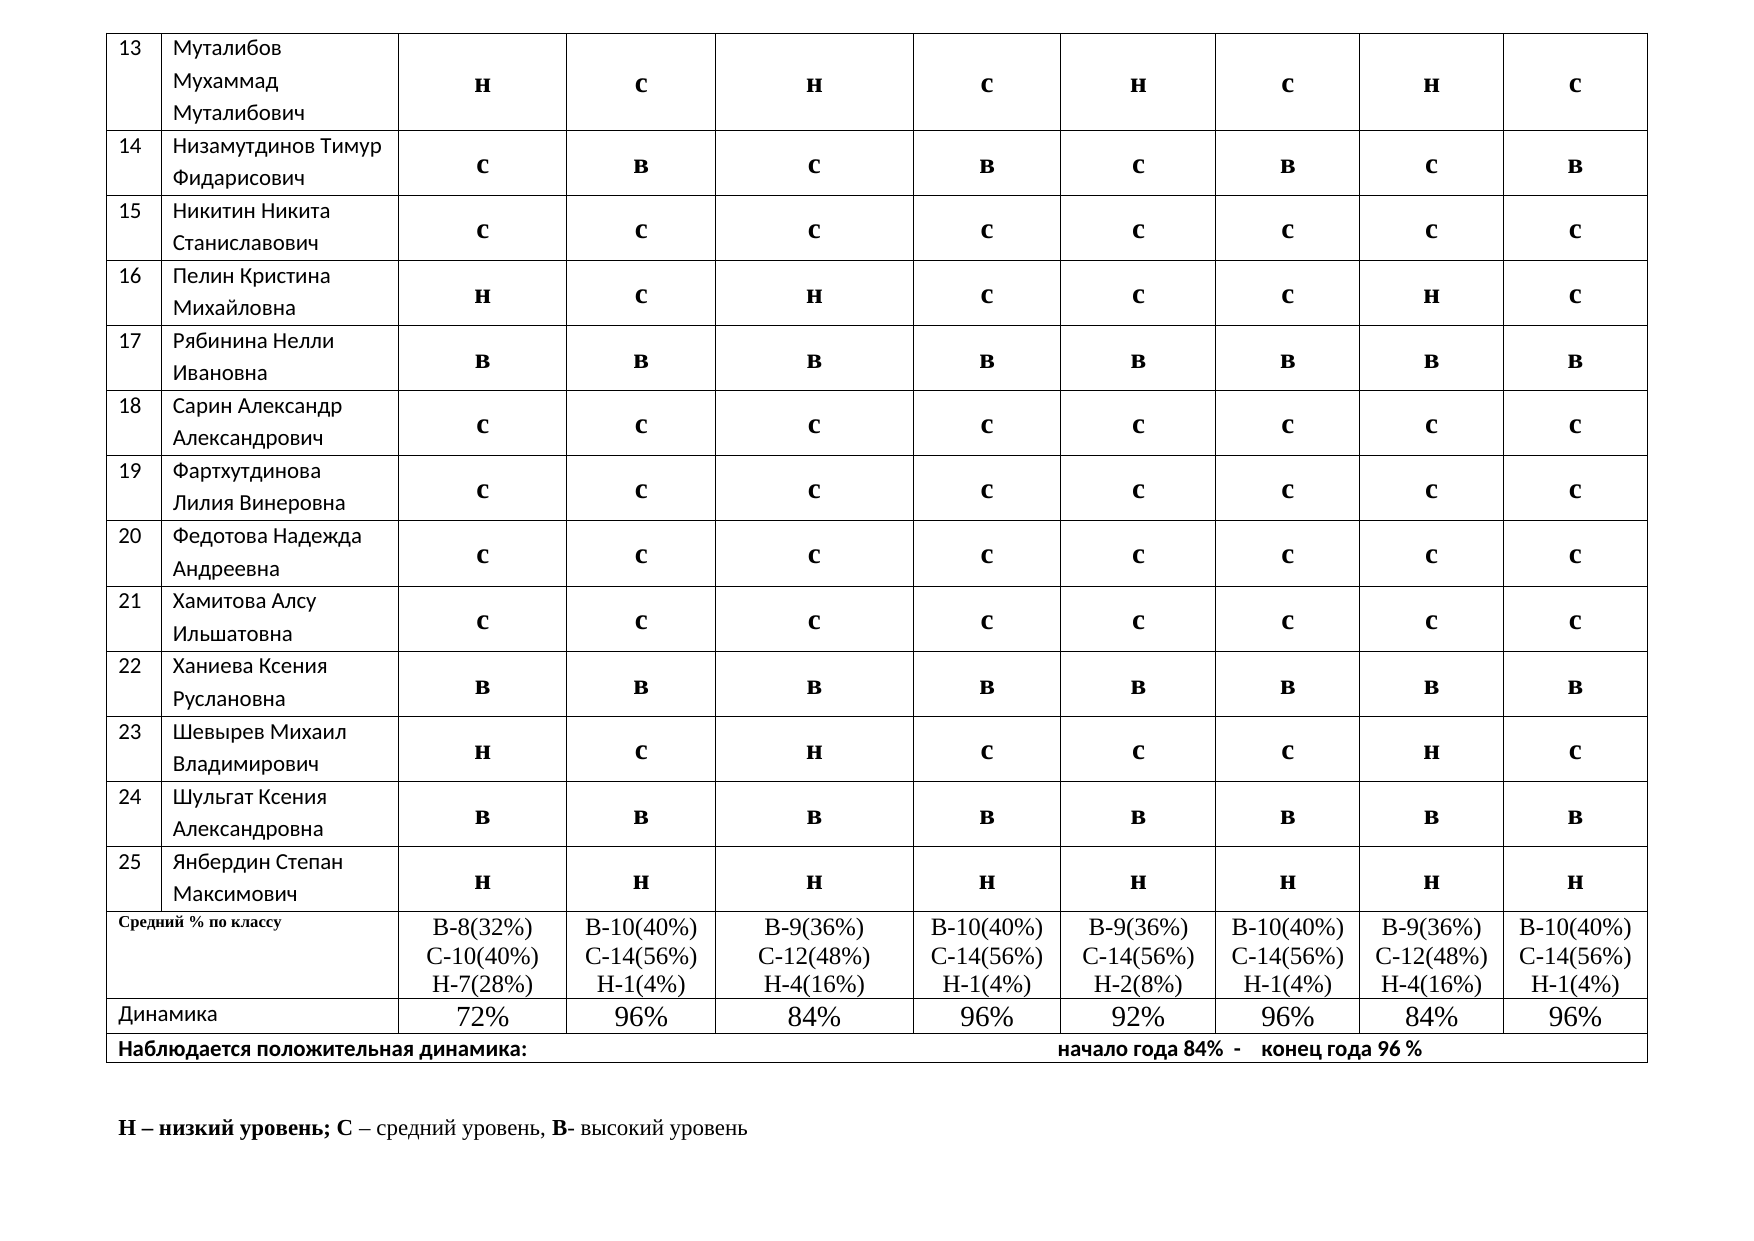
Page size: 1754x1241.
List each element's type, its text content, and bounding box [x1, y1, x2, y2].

table_cell с [1504, 34, 1647, 130]
table_cell с [1061, 521, 1215, 586]
table_cell с [1216, 717, 1359, 781]
table_cell 15 [107, 196, 161, 260]
table_cell В-9(36%) С-12(48%) Н-4(16%) [716, 912, 913, 998]
table_cell с [1504, 391, 1647, 455]
table_cell н [399, 717, 566, 781]
table_cell с [567, 521, 715, 586]
table_cell Фартхутдинова Лилия Винеровна [162, 456, 398, 520]
table_cell 84% [716, 999, 913, 1033]
table_cell в [1504, 326, 1647, 390]
table_cell с [1504, 717, 1647, 781]
table_cell с [1061, 391, 1215, 455]
table_cell с [1504, 196, 1647, 260]
table_cell в [716, 782, 913, 846]
table_cell н [1504, 847, 1647, 911]
table_cell с [567, 196, 715, 260]
table_cell н [716, 717, 913, 781]
table_cell Муталибов Мухаммад Муталибович [162, 34, 398, 130]
table_cell с [914, 521, 1060, 586]
table_cell в [567, 652, 715, 716]
table_cell с [567, 34, 715, 130]
table_cell с [1360, 131, 1503, 195]
table_cell н [716, 34, 913, 130]
table_cell н [1360, 34, 1503, 130]
table_cell Янбердин Степан Максимович [162, 847, 398, 911]
table_cell Шевырев Михаил Владимирович [162, 717, 398, 781]
table_cell 17 [107, 326, 161, 390]
table_cell н [1360, 847, 1503, 911]
table_cell в [1504, 652, 1647, 716]
table_cell Наблюдается положительная динамика: начало года 84% - конец года 96 % [107, 1034, 1647, 1062]
table_cell с [1061, 587, 1215, 651]
table_cell в [567, 326, 715, 390]
table_cell с [1061, 131, 1215, 195]
table_cell с [716, 196, 913, 260]
table_cell в [1216, 652, 1359, 716]
table_cell с [716, 587, 913, 651]
table_cell в [399, 652, 566, 716]
text Н – низкий уровень; С – средний уровень, В- высокий уровень [118, 1114, 1636, 1140]
table_cell с [1504, 456, 1647, 520]
table_cell в [716, 326, 913, 390]
table_cell с [914, 34, 1060, 130]
table_cell с [567, 456, 715, 520]
table_cell 96% [1504, 999, 1647, 1033]
table_cell 96% [914, 999, 1060, 1033]
table_cell 92% [1061, 999, 1215, 1033]
table_cell в [567, 131, 715, 195]
table_cell Хамитова Алсу Ильшатовна [162, 587, 398, 651]
table_cell в [567, 782, 715, 846]
table_cell 23 [107, 717, 161, 781]
table_cell с [1216, 34, 1359, 130]
table_cell н [567, 847, 715, 911]
table_cell с [716, 521, 913, 586]
table_cell В-10(40%) С-14(56%) Н-1(4%) [567, 912, 715, 998]
table_cell Шульгат Ксения Александровна [162, 782, 398, 846]
table_cell с [1216, 521, 1359, 586]
table_cell в [399, 782, 566, 846]
table_cell с [567, 261, 715, 325]
table_cell 24 [107, 782, 161, 846]
table_cell с [1360, 587, 1503, 651]
table_cell 72% [399, 999, 566, 1033]
table_cell н [399, 847, 566, 911]
table_cell в [914, 326, 1060, 390]
table_cell с [1360, 391, 1503, 455]
table_cell с [1216, 261, 1359, 325]
table_cell с [914, 196, 1060, 260]
table_cell 21 [107, 587, 161, 651]
table_cell 84% [1360, 999, 1503, 1033]
table_cell 96% [567, 999, 715, 1033]
table_cell Рябинина Нелли Ивановна [162, 326, 398, 390]
table_cell с [1216, 587, 1359, 651]
table_cell в [1360, 326, 1503, 390]
table_cell с [399, 196, 566, 260]
table_cell Ханиева Ксения Руслановна [162, 652, 398, 716]
table_cell В-8(32%) С-10(40%) Н-7(28%) [399, 912, 566, 998]
table_cell с [1360, 196, 1503, 260]
table_cell В-10(40%) С-14(56%) Н-1(4%) [1504, 912, 1647, 998]
table_cell с [567, 587, 715, 651]
table_cell н [716, 261, 913, 325]
table_cell Средний % по классу [107, 912, 398, 998]
table_cell Пелин Кристина Михайловна [162, 261, 398, 325]
table_cell с [1504, 261, 1647, 325]
table_cell с [567, 717, 715, 781]
table_cell в [914, 652, 1060, 716]
table_cell с [399, 521, 566, 586]
table_cell с [1061, 456, 1215, 520]
table_cell 20 [107, 521, 161, 586]
table_cell 14 [107, 131, 161, 195]
table_cell в [1504, 131, 1647, 195]
table_cell в [716, 652, 913, 716]
table_cell с [399, 131, 566, 195]
table_cell в [914, 782, 1060, 846]
table_cell с [716, 391, 913, 455]
table_cell н [1360, 261, 1503, 325]
table_cell в [914, 131, 1060, 195]
table_cell с [567, 391, 715, 455]
table_cell с [1216, 456, 1359, 520]
table_cell 19 [107, 456, 161, 520]
table_cell Динамика [107, 999, 398, 1033]
table_cell с [716, 456, 913, 520]
table_cell в [1360, 782, 1503, 846]
table_cell в [1061, 652, 1215, 716]
table_cell с [914, 391, 1060, 455]
table_cell в [1360, 652, 1503, 716]
table_cell с [1061, 196, 1215, 260]
table_cell В-9(36%) С-14(56%) Н-2(8%) [1061, 912, 1215, 998]
table_cell с [1061, 717, 1215, 781]
table_cell с [1061, 261, 1215, 325]
table_cell в [1216, 782, 1359, 846]
table_cell с [399, 456, 566, 520]
table_cell В-10(40%) С-14(56%) Н-1(4%) [1216, 912, 1359, 998]
table_cell с [1360, 456, 1503, 520]
table_cell В-9(36%) С-12(48%) Н-4(16%) [1360, 912, 1503, 998]
table_cell 16 [107, 261, 161, 325]
table_cell 18 [107, 391, 161, 455]
table_cell с [399, 391, 566, 455]
table_cell Федотова Надежда Андреевна [162, 521, 398, 586]
table_cell Сарин Александр Александрович [162, 391, 398, 455]
table_cell в [1216, 131, 1359, 195]
table_cell н [1061, 847, 1215, 911]
table_cell В-10(40%) С-14(56%) Н-1(4%) [914, 912, 1060, 998]
table_cell в [1216, 326, 1359, 390]
table_cell Низамутдинов Тимур Фидарисович [162, 131, 398, 195]
table_cell 13 [107, 34, 161, 130]
table_cell н [399, 34, 566, 130]
table_cell Никитин Никита Станиславович [162, 196, 398, 260]
table_cell с [1504, 521, 1647, 586]
table_cell 96% [1216, 999, 1359, 1033]
table_cell с [1360, 521, 1503, 586]
table_cell в [1061, 782, 1215, 846]
table_cell 22 [107, 652, 161, 716]
table_cell с [914, 261, 1060, 325]
table_cell с [1216, 391, 1359, 455]
table_cell с [716, 131, 913, 195]
table_cell с [399, 587, 566, 651]
table_cell н [1061, 34, 1215, 130]
table_cell н [1360, 717, 1503, 781]
table_cell с [914, 717, 1060, 781]
table_cell н [716, 847, 913, 911]
table_cell 25 [107, 847, 161, 911]
table_cell н [1216, 847, 1359, 911]
table_cell в [399, 326, 566, 390]
table_cell н [914, 847, 1060, 911]
table_cell в [1061, 326, 1215, 390]
table_cell н [399, 261, 566, 325]
table_cell с [1216, 196, 1359, 260]
table_cell в [1504, 782, 1647, 846]
table_cell с [914, 456, 1060, 520]
table_cell с [914, 587, 1060, 651]
table_cell с [1504, 587, 1647, 651]
